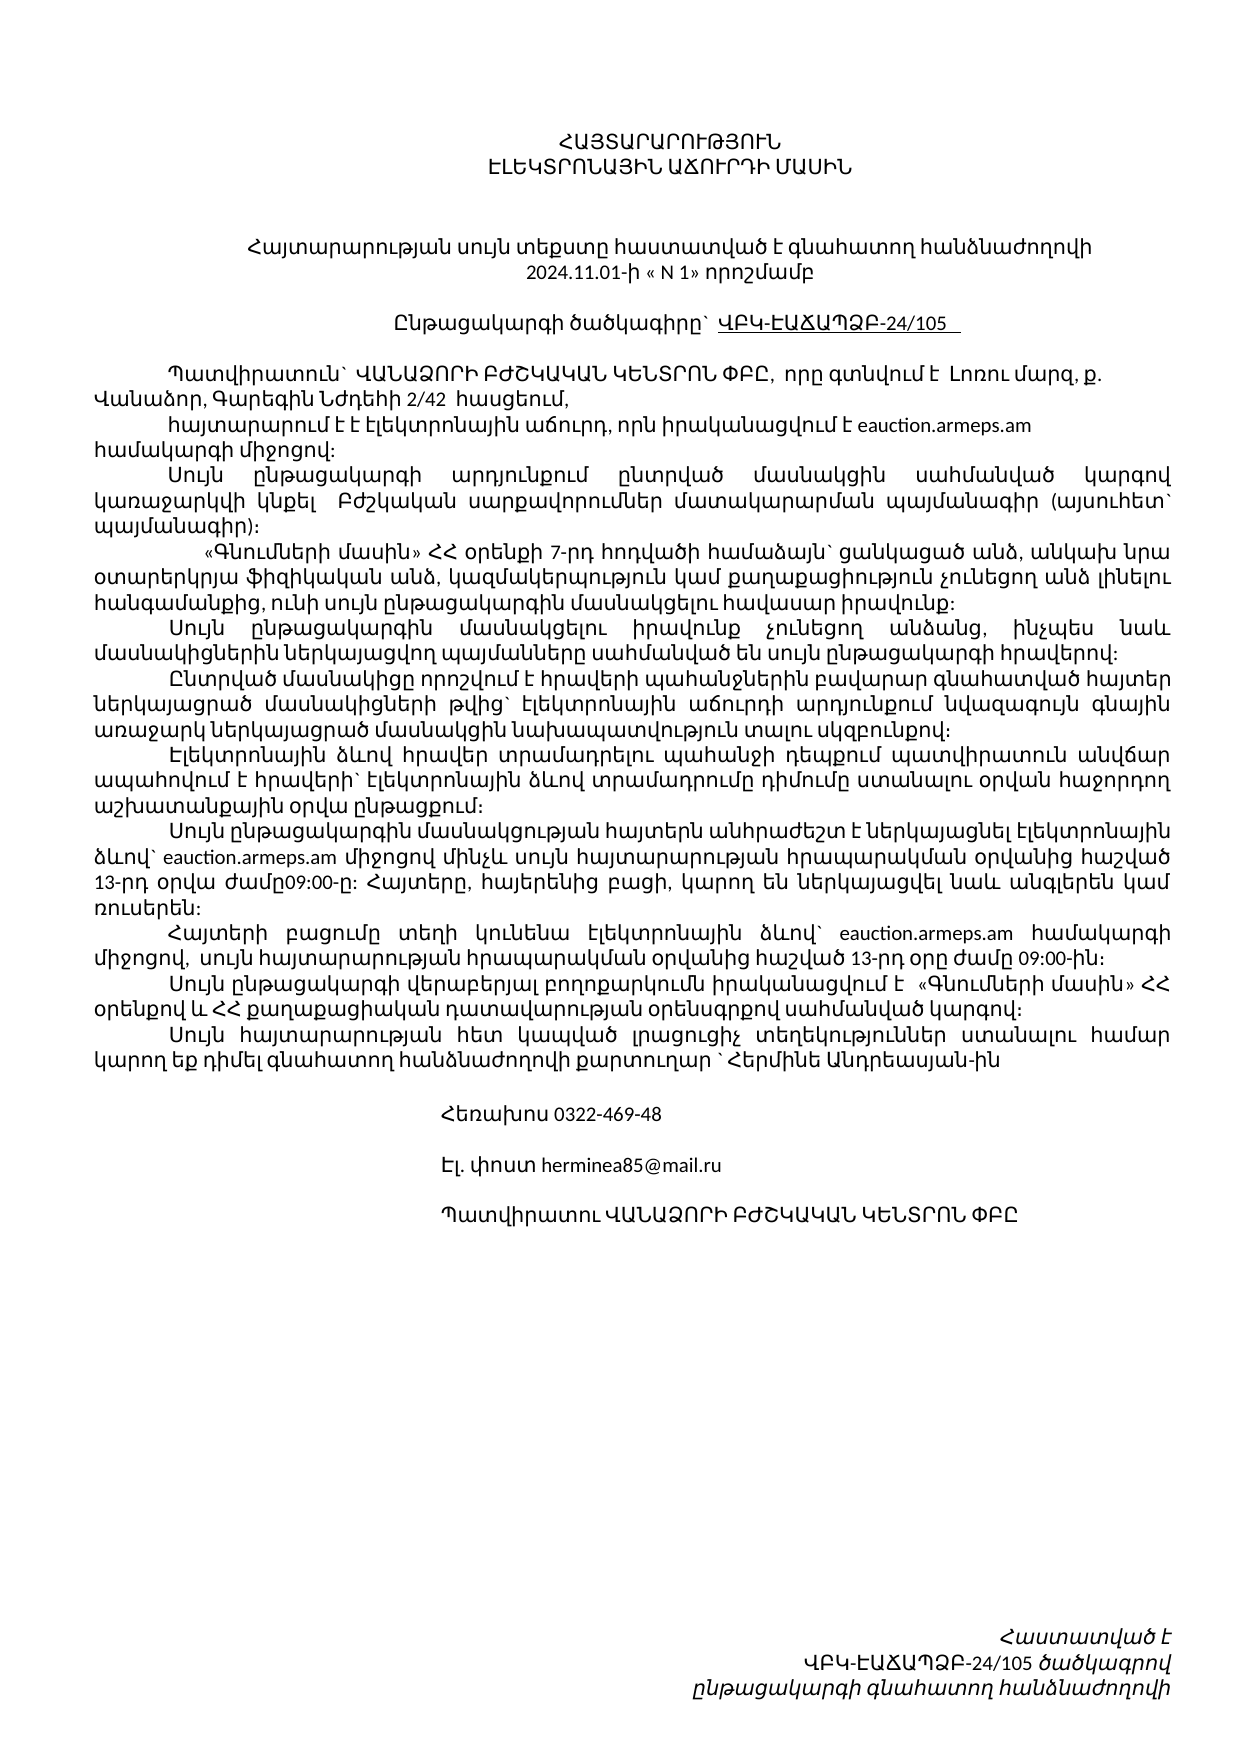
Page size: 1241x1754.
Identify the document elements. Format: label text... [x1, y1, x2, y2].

text «Գնումների մասին» ՀՀ օրենքի 7-րդ հոդվածի համաձայն` ցանկացած անձ, անկախ նրա օտարերկրյա ֆիզիկական անձ, կազմակերպություն կամ քաղաքացիություն չունեցող անձ լինելու հանգամանքից, ունի սույն ընթացակարգին մասնակցելու հավասար իրավունք: [94, 539, 1171, 615]
text 2024.11.01 -ի « N 1» որոշմամբ [94, 259, 1171, 285]
text Էլեկտրոնային ձևով հրավեր տրամադրելու պահանջի դեպքում պատվիրատուն անվճար ապահովում է հրավերի` էլեկտրոնային ձևով տրամադրումը դիմումը ստանալու օրվան հաջորդող աշխատանքային օրվա ընթացքում։ [94, 742, 1171, 818]
text Սույն ընթացակարգի արդյունքում ընտրված մասնակցին սահմանված կարգով կառաջարկվի կնքել Բժշկական սարքավորումներ մատակարարման պայմանագիր (այսուհետ` պայմանագիր)։ [94, 463, 1171, 539]
text Հաստատված է [94, 1624, 1171, 1650]
text Պատվիրատուն` ՎԱՆԱՁՈՐԻ ԲԺՇԿԱԿԱՆ ԿԵՆՏՐՈՆ ՓԲԸ, որը գտնվում է Լոռու մարզ, ք. Վանաձոր, Գարեգին Նժդեհի 2/42 հասցեում, [94, 361, 1171, 412]
text Ընտրված մասնակիցը որոշվում է հրավերի պահանջներին բավարար գնահատված հայտեր ներկայացրած մասնակիցների թվից` էլեկտրոնային աճուրդի արդյունքում նվազագույն գնային առաջարկ ներկայացրած մասնակցին նախապատվություն տալու սկզբունքով։ [94, 666, 1171, 742]
text Սույն ընթացակարգին մասնակցության հայտերն անհրաժեշտ է ներկայացնել էլեկտրոնային ձևով` eauction.armeps.am միջոցով մինչև սույն հայտարարության հրապարակման օրվանից հաշված 13-րդ օրվա ժամը09:00-ը: Հայտերը, հայերենից բացի, կարող են ներկայացվել նաև անգլերեն կամ ռուսերեն: [94, 818, 1171, 920]
text Էլ. փոստ herminea85@mail.ru [94, 1152, 1171, 1177]
text ՎԲԿ-ԷԱՃԱՊՁԲ-24/105 ծածկագրով [94, 1650, 1171, 1675]
text Սույն ընթացակարգի վերաբերյալ բողոքարկումն իրականացվում է «Գնումների մասին» ՀՀ օրենքով և ՀՀ քաղաքացիական դատավարության օրենսգրքով սահմանված կարգով։ [94, 971, 1171, 1022]
text ՀԱՅՏԱՐԱՐՈՒԹՅՈՒՆ [94, 129, 1171, 154]
text ընթացակարգի գնահատող հանձնաժողովի [94, 1675, 1171, 1701]
text հայտարարում է է էլեկտրոնային աճուրդ, որն իրականացվում է eauction.armeps.am համակարգի միջոցով: [94, 412, 1171, 463]
text Ընթացակարգի ծածկագիրը` ՎԲԿ-ԷԱՃԱՊՁԲ-24/105 [94, 310, 1171, 336]
text ԷԼԵԿՏՐՈՆԱՅԻՆ ԱՃՈՒՐԴԻ ՄԱՍԻՆ [94, 154, 1171, 180]
text Սույն ընթացակարգին մասնակցելու իրավունք չունեցող անձանց, ինչպես նաև մասնակիցներին ներկայացվող պայմանները սահմանված են սույն ընթացակարգի հրավերով: [94, 615, 1171, 666]
text Հեռախոս 0322-469-48 [94, 1101, 1171, 1126]
text Պատվիրատու ՎԱՆԱՁՈՐԻ ԲԺՇԿԱԿԱՆ ԿԵՆՏՐՈՆ ՓԲԸ [94, 1203, 1171, 1228]
text Հայտերի բացումը տեղի կունենա էլեկտրոնային ձևով` eauction.armeps.am համակարգի միջոցով, սույն հայտարարության հրապարակման օրվանից հաշված 13-րդ օրը ժամը 09:00-ին։ [94, 920, 1171, 971]
text Հայտարարության սույն տեքստը հաստատված է գնահատող հանձնաժողովի [94, 234, 1171, 259]
text Սույն հայտարարության հետ կապված լրացուցիչ տեղեկություններ ստանալու համար կարող եք դիմել գնահատող հանձնաժողովի քարտուղար ` Հերմինե Անդրեասյան-ին [94, 1022, 1171, 1073]
